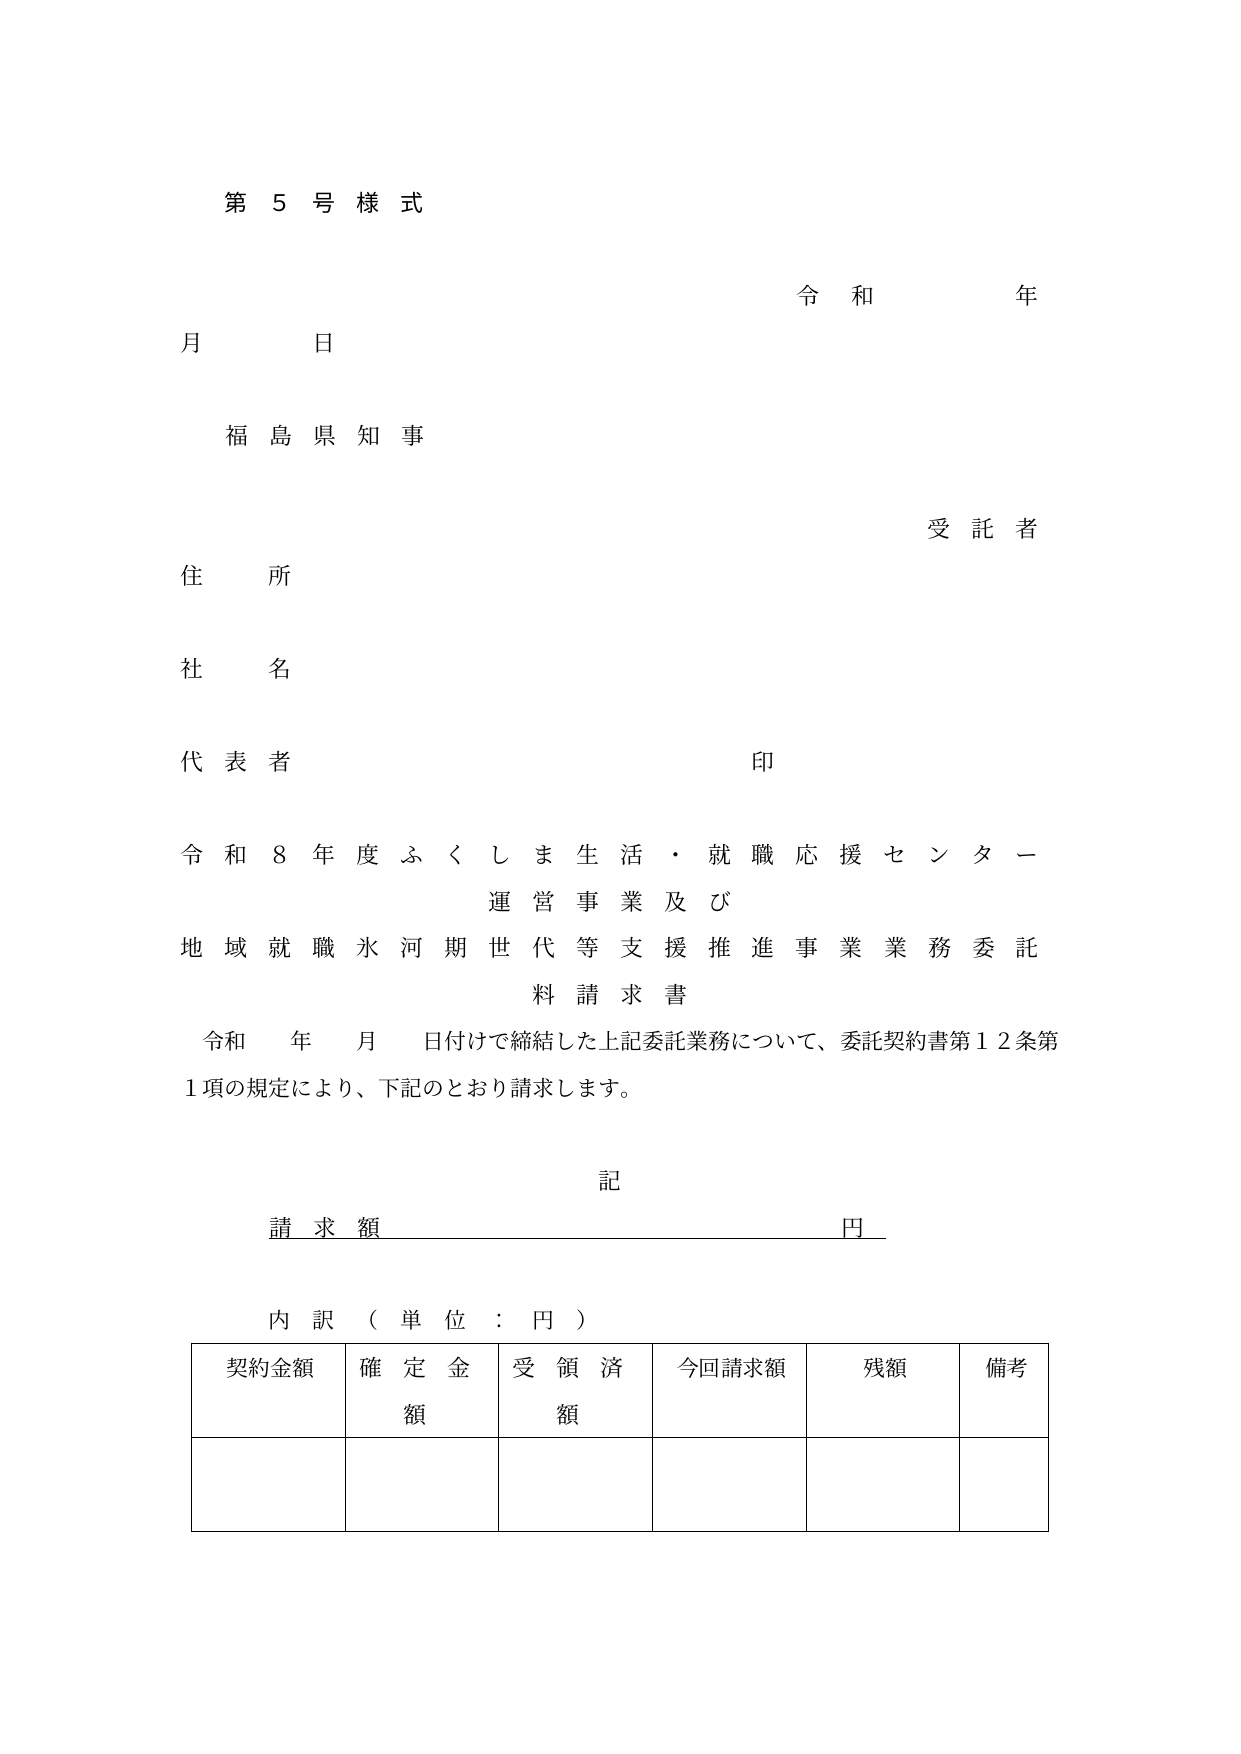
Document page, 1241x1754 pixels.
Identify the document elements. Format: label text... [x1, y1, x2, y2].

table_header 契約金額 [192, 1344, 345, 1437]
text 令和 年 月 日付けで締結した上記委託業務について、委託契約書第１２条第１項の規定により、下記のとおり請求します。 [181, 1017, 1060, 1110]
text 記 [181, 1156, 1060, 1203]
text 内訳（単位：円） [181, 1296, 1060, 1343]
table_header 残額 [807, 1344, 959, 1437]
table_cell [653, 1438, 806, 1531]
text 受託者 住 所 [181, 504, 1060, 598]
table_header 確定金額 [346, 1344, 498, 1437]
text 請求額 円 [181, 1203, 1060, 1249]
text 福島県知事 [181, 411, 1060, 458]
table_header 備考 [960, 1344, 1048, 1437]
table_cell [192, 1438, 345, 1531]
text 令和８年度ふくしま生活・就職応援センター運営事業及び [181, 830, 1060, 923]
table_cell [346, 1438, 498, 1531]
table_cell [960, 1438, 1048, 1531]
table_cell [499, 1438, 652, 1531]
text 社 名 [181, 598, 1060, 691]
table_header 受領済額 [499, 1344, 652, 1437]
text 令和 年 月 日 [181, 272, 1060, 365]
text 第５号様式 [181, 178, 1060, 225]
text 地域就職氷河期世代等支援推進事業業務委託料請求書 [181, 923, 1060, 1017]
table_header 今回請求額 [653, 1344, 806, 1437]
text 代表者 印 [181, 691, 1060, 784]
table_cell [807, 1438, 959, 1531]
